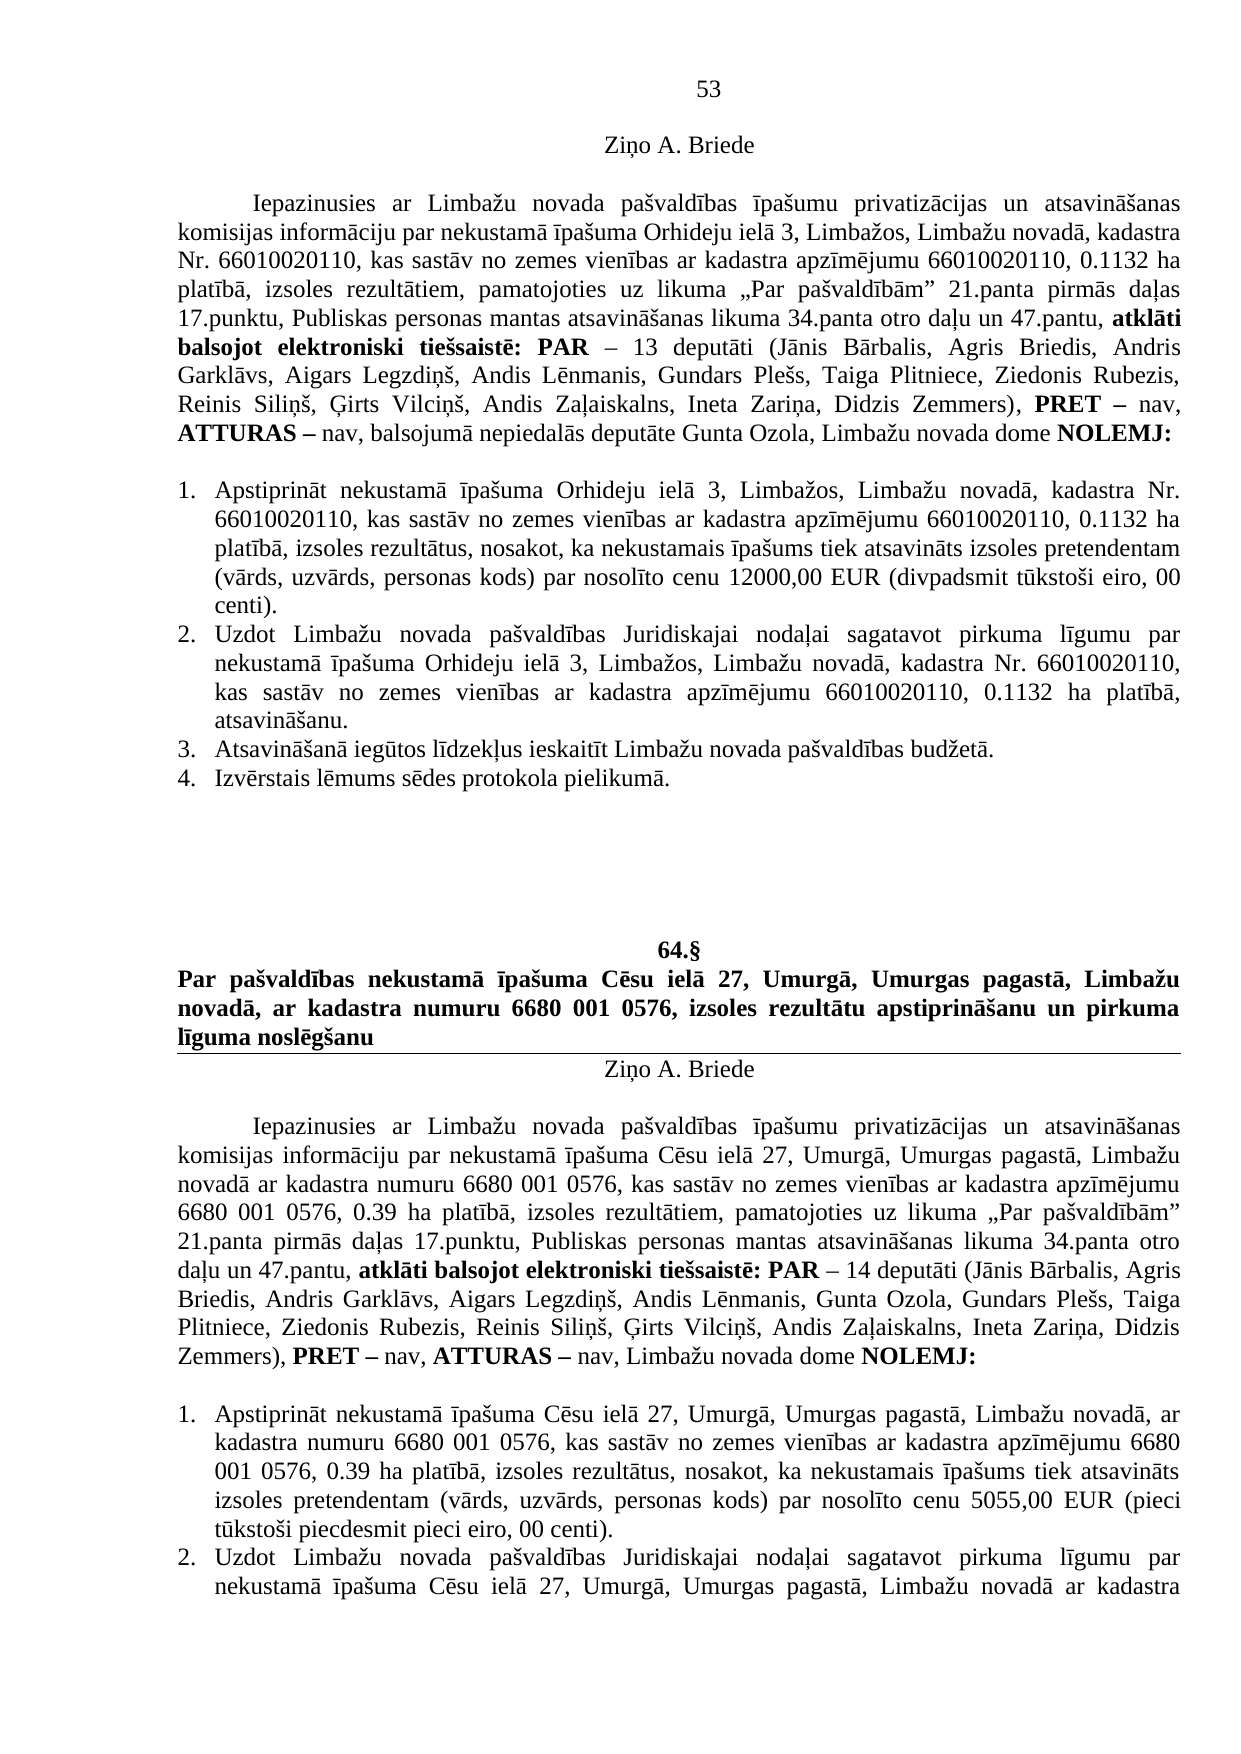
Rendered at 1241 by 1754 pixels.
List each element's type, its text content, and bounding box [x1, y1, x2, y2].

list Apstiprināt nekustamā īpašuma Cēsu ielā 27, Umurgā, Umurgas pagastā, Limbažu novadā, ar kadastra numuru 6680 001 0576, kas sastāv no zemes vienības ar kadastra apzīmējumu 6680 001 0576, 0.39 ha platībā, izsoles rezultātus, nosakot, ka nekustamais īpašums tiek atsavināts izsoles pretendentam (vārds, uzvārds, personas kods) par nosolīto cenu 5055,00 EUR (pieci tūkstoši piecdesmit pieci eiro, 00 centi). [177, 1399, 1181, 1542]
text 64.§ [177, 936, 1181, 964]
text Iepazinusies ar Limbažu novada pašvaldības īpašumu privatizācijas un atsavināšanas komisijas informāciju par nekustamā īpašuma Orhideju ielā 3, Limbažos, Limbažu novadā, kadastra Nr. 66010020110, kas sastāv no zemes vienības ar kadastra apzīmējumu 66010020110, 0.1132 ha platībā, izsoles rezultātiem, pamatojoties uz likuma „Par pašvaldībām” 21.panta pirmās daļas 17.punktu, Publiskas personas mantas atsavināšanas likuma 34.panta otro daļu un 47.pantu, atklāti balsojot elektroniski tiešsaistē: PAR – 13 deputāti (Jānis Bārbalis, Agris Briedis, Andris Garklāvs, Aigars Legzdiņš, Andis Lēnmanis, Gundars Plešs, Taiga Plitniece, Ziedonis Rubezis, Reinis Siliņš, Ģirts Vilciņš, Andis Zaļaiskalns, Ineta Zariņa, Didzis Zemmers), PRET – nav, ATTURAS – nav, balsojumā nepiedalās deputāte Gunta Ozola, Limbažu novada dome NOLEMJ: [177, 188, 1181, 447]
text Ziņo A. Briede [177, 131, 1181, 159]
text Ziņo A. Briede [177, 1054, 1181, 1082]
list Atsavināšanā iegūtos līdzekļus ieskaitīt Limbažu novada pašvaldības budžetā. [177, 734, 1181, 763]
list Apstiprināt nekustamā īpašuma Orhideju ielā 3, Limbažos, Limbažu novadā, kadastra Nr. 66010020110, kas sastāv no zemes vienības ar kadastra apzīmējumu 66010020110, 0.1132 ha platībā, izsoles rezultātus, nosakot, ka nekustamais īpašums tiek atsavināts izsoles pretendentam (vārds, uzvārds, personas kods) par nosolīto cenu 12000,00 EUR (divpadsmit tūkstoši eiro, 00 centi). [177, 476, 1181, 619]
list Uzdot Limbažu novada pašvaldības Juridiskajai nodaļai sagatavot pirkuma līgumu par nekustamā īpašuma Orhideju ielā 3, Limbažos, Limbažu novadā, kadastra Nr. 66010020110, kas sastāv no zemes vienības ar kadastra apzīmējumu 66010020110, 0.1132 ha platībā, atsavināšanu. [177, 619, 1181, 734]
list Izvērstais lēmums sēdes protokola pielikumā. [177, 763, 1181, 792]
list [177, 1542, 1181, 1600]
text Iepazinusies ar Limbažu novada pašvaldības īpašumu privatizācijas un atsavināšanas komisijas informāciju par nekustamā īpašuma Cēsu ielā 27, Umurgā, Umurgas pagastā, Limbažu novadā ar kadastra numuru 6680 001 0576, kas sastāv no zemes vienības ar kadastra apzīmējumu 6680 001 0576, 0.39 ha platībā, izsoles rezultātiem, pamatojoties uz likuma „Par pašvaldībām” 21.panta pirmās daļas 17.punktu, Publiskas personas mantas atsavināšanas likuma 34.panta otro daļu un 47.pantu, atklāti balsojot elektroniski tiešsaistē: PAR – 14 deputāti (Jānis Bārbalis, Agris Briedis, Andris Garklāvs, Aigars Legzdiņš, Andis Lēnmanis, Gunta Ozola, Gundars Plešs, Taiga Plitniece, Ziedonis Rubezis, Reinis Siliņš, Ģirts Vilciņš, Andis Zaļaiskalns, Ineta Zariņa, Didzis Zemmers), PRET – nav, ATTURAS – nav, Limbažu novada dome NOLEMJ: [177, 1111, 1181, 1370]
text Par pašvaldības nekustamā īpašuma Cēsu ielā 27, Umurgā, Umurgas pagastā, Limbažu novadā, ar kadastra numuru 6680 001 0576, izsoles rezultātu apstiprināšanu un pirkuma līguma noslēgšanu [177, 964, 1181, 1053]
